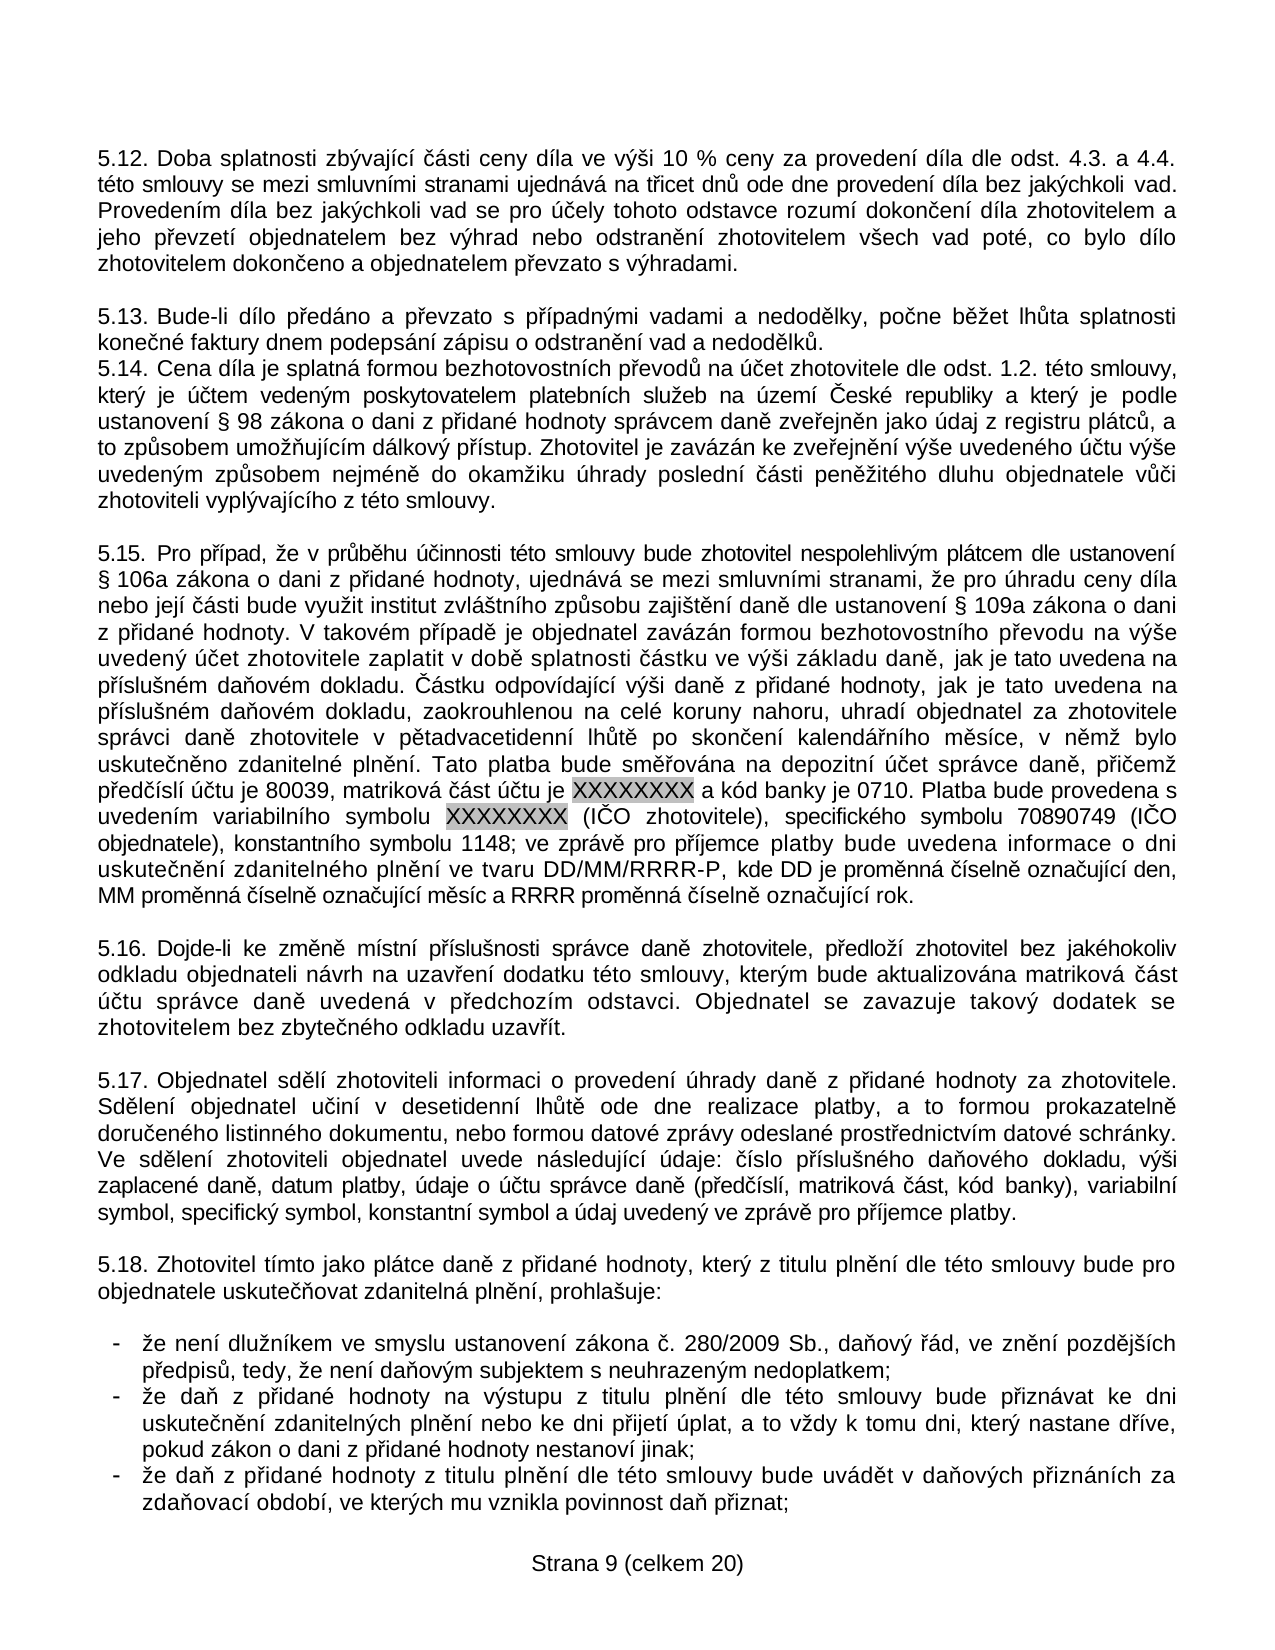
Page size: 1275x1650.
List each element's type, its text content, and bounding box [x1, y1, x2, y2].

list Doba splatnosti zbývající části ceny díla ve výši 10 % ceny za provedení díla dle odst. 4.3. a 4.4. této smlouvy se mezi smluvními stranami ujednává na třicet dnů ode dne provedení díla bez jakýchkoli vad. Provedením díla bez jakýchkoli vad se pro účely tohoto odstavce rozumí dokončení díla zhotovitelem a jeho převzetí objednatelem bez výhrad nebo odstranění zhotovitelem všech vad poté, co bylo dílo zhotovitelem dokončeno a objednatelem převzato s výhradami. [97, 144, 1177, 276]
list že daň z přidané hodnoty na výstupu z titulu plnění dle této smlouvy bude přiznávat ke dni uskutečnění zdanitelných plnění nebo ke dni přijetí úplat, a to vždy k tomu dni, který nastane dříve, pokud zákon o dani z přidané hodnoty nestanoví jinak; [112, 1383, 1177, 1462]
list Pro případ, že v průběhu účinnosti této smlouvy bude zhotovitel nespolehlivým plátcem dle ustanovení § 106a zákona o dani z přidané hodnoty, ujednává se mezi smluvními stranami, že pro úhradu ceny díla nebo její části bude využit institut zvláštního způsobu zajištění daně dle ustanovení § 109a zákona o dani z přidané hodnoty. V takovém případě je objednatel zavázán formou bezhotovostního převodu na výše uvedený účet zhotovitele zaplatit v době splatnosti částku ve výši základu daně, jak je tato uvedena na příslušném daňovém dokladu. Částku odpovídající výši daně z přidané hodnoty, jak je tato uvedena na příslušném daňovém dokladu, zaokrouhlenou na celé koruny nahoru, uhradí objednatel za zhotovitele správci daně zhotovitele v pětadvacetidenní lhůtě po skončení kalendářního měsíce, v němž bylo uskutečněno zdanitelné plnění. Tato platba bude směřována na depozitní účet správce daně, přičemž předčíslí účtu je 80039, matriková část účtu je XXXXXXXX a kód banky je 0710. Platba bude provedena s uvedením variabilního symbolu XXXXXXXX (IČO zhotovitele), specifického symbolu 70890749 (IČO objednatele), konstantního symbolu 1148; ve zprávě pro příjemce platby bude uvedena informace o dni uskutečnění zdanitelného plnění ve tvaru DD/MM/RRRR-P, kde DD je proměnná číselně označující den, MM proměnná číselně označující měsíc a RRRR proměnná číselně označující rok. [97, 540, 1177, 909]
list že daň z přidané hodnoty z titulu plnění dle této smlouvy bude uvádět v daňových přiznáních za zdaňovací období, ve kterých mu vznikla povinnost daň přiznat; [112, 1462, 1177, 1515]
list že není dlužníkem ve smyslu ustanovení zákona č. 280/2009 Sb., daňový řád, ve znění pozdějších předpisů, tedy, že není daňovým subjektem s neuhrazeným nedoplatkem; [112, 1330, 1177, 1383]
list Dojde-li ke změně místní příslušnosti správce daně zhotovitele, předloží zhotovitel bez jakéhokoliv odkladu objednateli návrh na uzavření dodatku této smlouvy, kterým bude aktualizována matriková část účtu správce daně uvedená v předchozím odstavci. Objednatel se zavazuje takový dodatek se zhotovitelem bez zbytečného odkladu uzavřít. [97, 935, 1177, 1041]
list Cena díla je splatná formou bezhotovostních převodů na účet zhotovitele dle odst. 1.2. této smlouvy, který je účtem vedeným poskytovatelem platebních služeb na území České republiky a který je podle ustanovení § 98 zákona o dani z přidané hodnoty správcem daně zveřejněn jako údaj z registru plátců, a to způsobem umožňujícím dálkový přístup. Zhotovitel je zavázán ke zveřejnění výše uvedeného účtu výše uvedeným způsobem nejméně do okamžiku úhrady poslední části peněžitého dluhu objednatele vůči zhotoviteli vyplývajícího z této smlouvy. [97, 355, 1177, 513]
list Bude-li dílo předáno a převzato s případnými vadami a nedodělky, počne běžet lhůta splatnosti konečné faktury dnem podepsání zápisu o odstranění vad a nedodělků. [97, 303, 1177, 355]
list Zhotovitel tímto jako plátce daně z přidané hodnoty, který z titulu plnění dle této smlouvy bude pro objednatele uskutečňovat zdanitelná plnění, prohlašuje: [97, 1251, 1177, 1304]
list Objednatel sdělí zhotoviteli informaci o provedení úhrady daně z přidané hodnoty za zhotovitele. Sdělení objednatel učiní v desetidenní lhůtě ode dne realizace platby, a to formou prokazatelně doručeného listinného dokumentu, nebo formou datové zprávy odeslané prostřednictvím datové schránky. Ve sdělení zhotoviteli objednatel uvede následující údaje: číslo příslušného daňového dokladu, výši zaplacené daně, datum platby, údaje o účtu správce daně (předčíslí, matriková část, kód banky), variabilní symbol, specifický symbol, konstantní symbol a údaj uvedený ve zprávě pro příjemce platby. [97, 1067, 1177, 1225]
